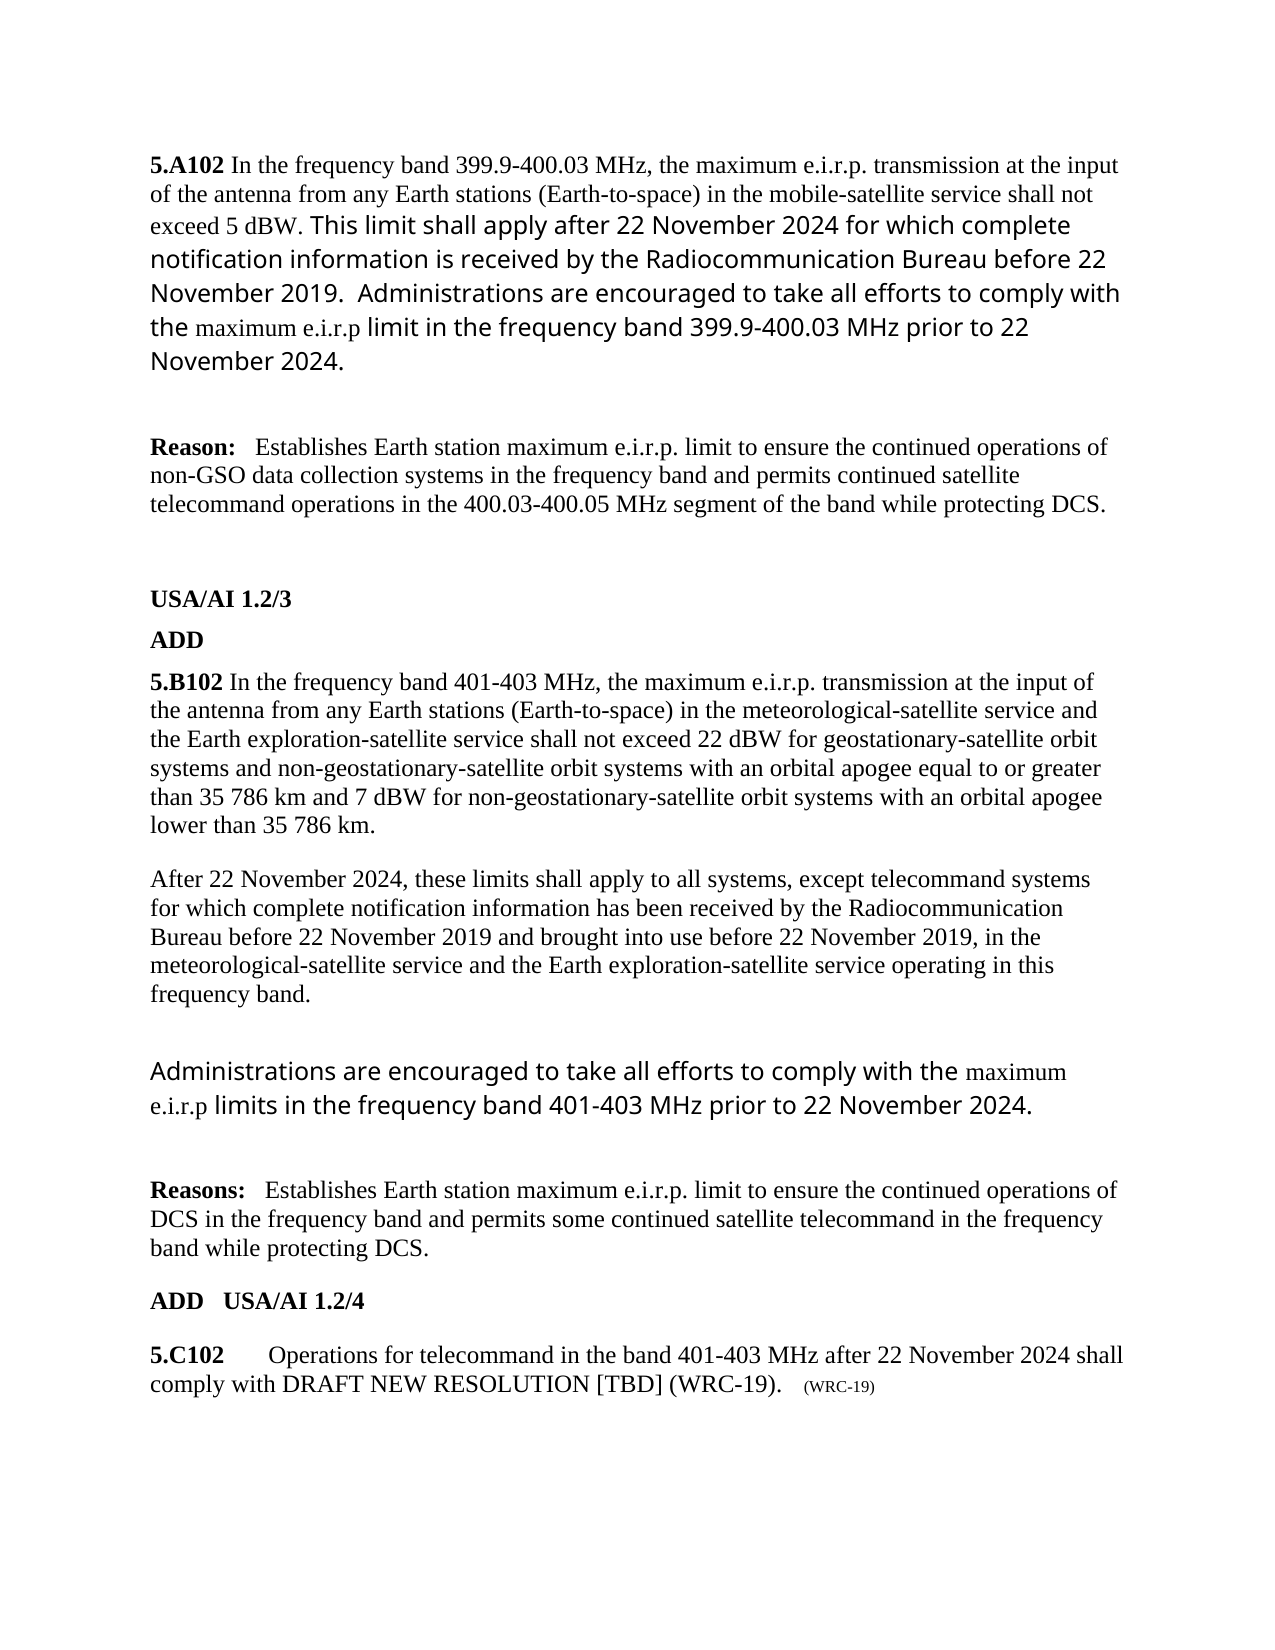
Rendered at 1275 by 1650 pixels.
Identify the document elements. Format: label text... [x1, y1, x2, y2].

text 5.B102 In the frequency band 401-403 MHz, the maximum e.i.r.p. transmission at the input of the antenna from any Earth stations (Earth-to-space) in the meteorological-satellite service and the Earth exploration-satellite service shall not exceed 22 dBW for geostationary-satellite orbit systems and non-geostationary-satellite orbit systems with an orbital apogee equal to or greater than 35 786 km and 7 dBW for non-geostationary-satellite orbit systems with an orbital apogee lower than 35 786 km. [150, 667, 1125, 839]
text 5.C102 Operations for telecommand in the band 401-403 MHz after 22 November 2024 shall comply with DRAFT NEW RESOLUTION [TBD] (WRC-19). (WRC-19) [150, 1340, 1125, 1398]
text After 22 November 2024, these limits shall apply to all systems, except telecommand systems for which complete notification information has been received by the Radiocommunication Bureau before 22 November 2019 and brought into use before 22 November 2019, in the meteorological-satellite service and the Earth exploration-satellite service operating in this frequency band. [150, 864, 1125, 1008]
text Reason: Establishes Earth station maximum e.i.r.p. limit to ensure the continued operations of non-GSO data collection systems in the frequency band and permits continued satellite telecommand operations in the 400.03-400.05 MHz segment of the band while protecting DCS. [150, 432, 1125, 518]
text ADD USA/AI 1.2/4 [150, 1286, 1125, 1315]
text Reasons: Establishes Earth station maximum e.i.r.p. limit to ensure the continued operations of DCS in the frequency band and permits some continued satellite telecommand in the frequency band while protecting DCS. [150, 1175, 1125, 1261]
text Administrations are encouraged to take all efforts to comply with the maximum e.i.r.p limits in the frequency band 401-403 MHz prior to 22 November 2024. [150, 1053, 1125, 1121]
text ADD [150, 625, 1125, 654]
text USA/AI 1.2/3 [150, 584, 1125, 613]
text 5.A102 In the frequency band 399.9-400.03 MHz, the maximum e.i.r.p. transmission at the input of the antenna from any Earth stations (Earth-to-space) in the mobile-satellite service shall not exceed 5 dBW. This limit shall apply after 22 November 2024 for which complete notification information is received by the Radiocommunication Bureau before 22 November 2019. Administrations are encouraged to take all efforts to comply with the maximum e.i.r.p limit in the frequency band 399.9-400.03 MHz prior to 22 November 2024. [150, 150, 1125, 378]
